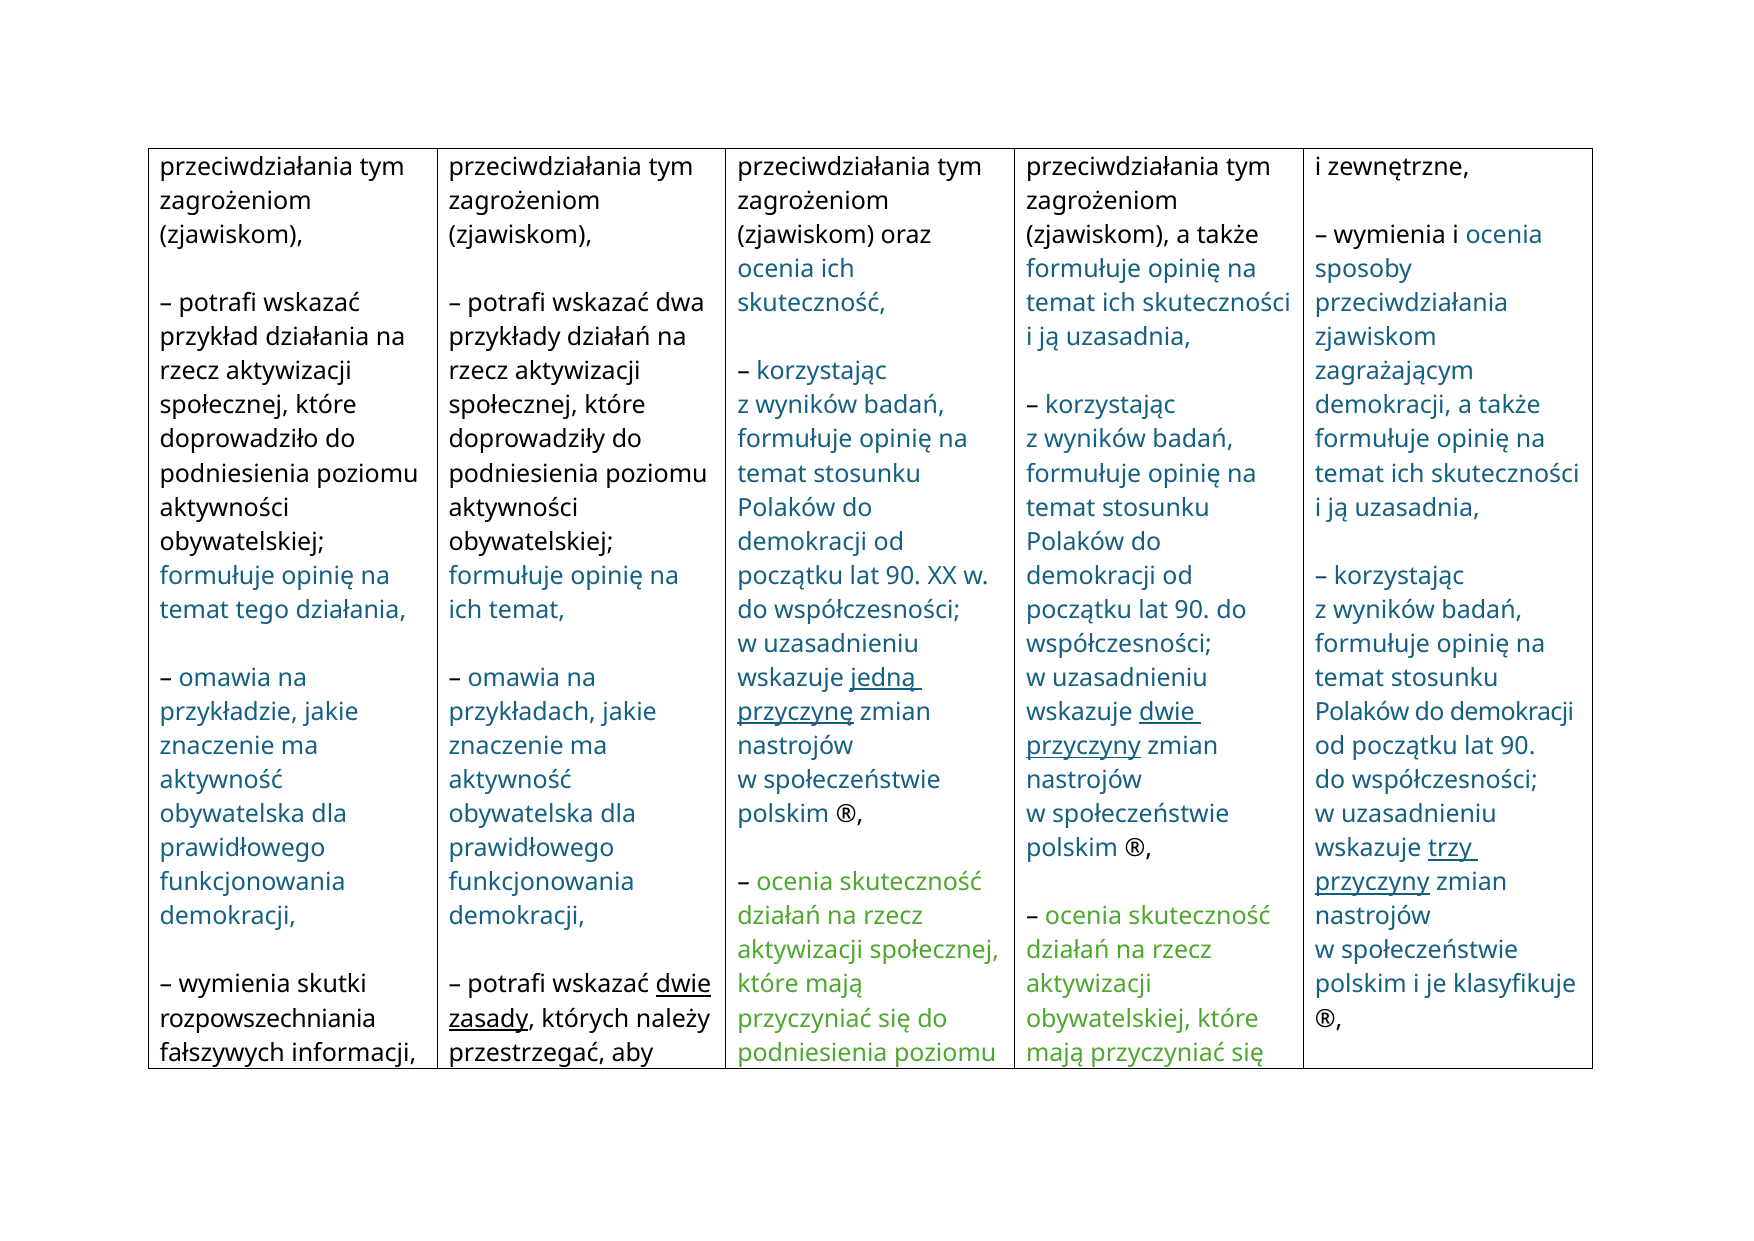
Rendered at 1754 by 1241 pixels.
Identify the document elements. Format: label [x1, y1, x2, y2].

table_cell [726, 149, 1014, 1068]
table_cell [1015, 149, 1303, 1068]
table_cell [438, 149, 725, 1068]
table_cell [149, 149, 437, 1068]
table_cell [1304, 149, 1592, 1068]
